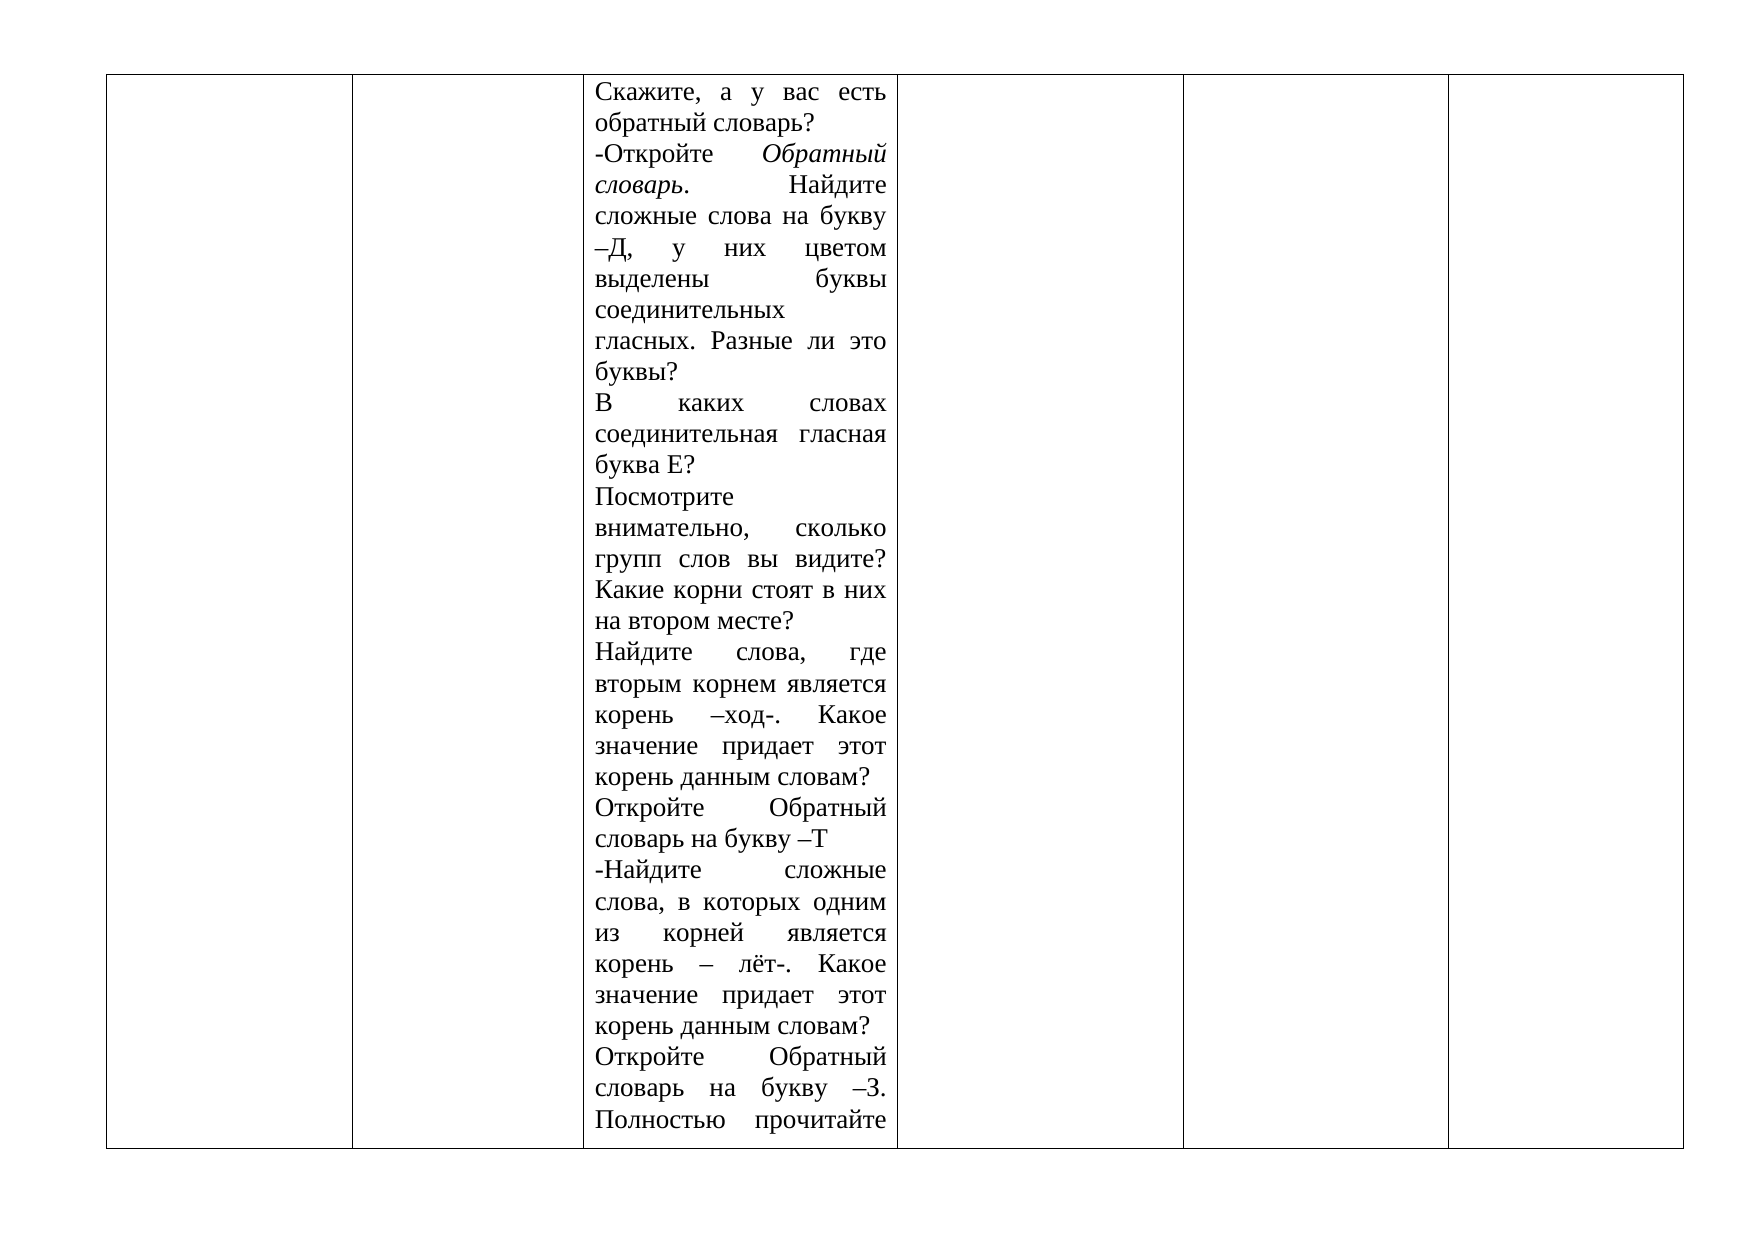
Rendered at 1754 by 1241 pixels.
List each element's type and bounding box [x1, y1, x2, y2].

table_cell [1449, 75, 1683, 1148]
table_cell [107, 75, 352, 1148]
table_cell [353, 75, 583, 1148]
table_cell [584, 75, 897, 1148]
table_cell [1184, 75, 1448, 1148]
table_cell [898, 75, 1183, 1148]
